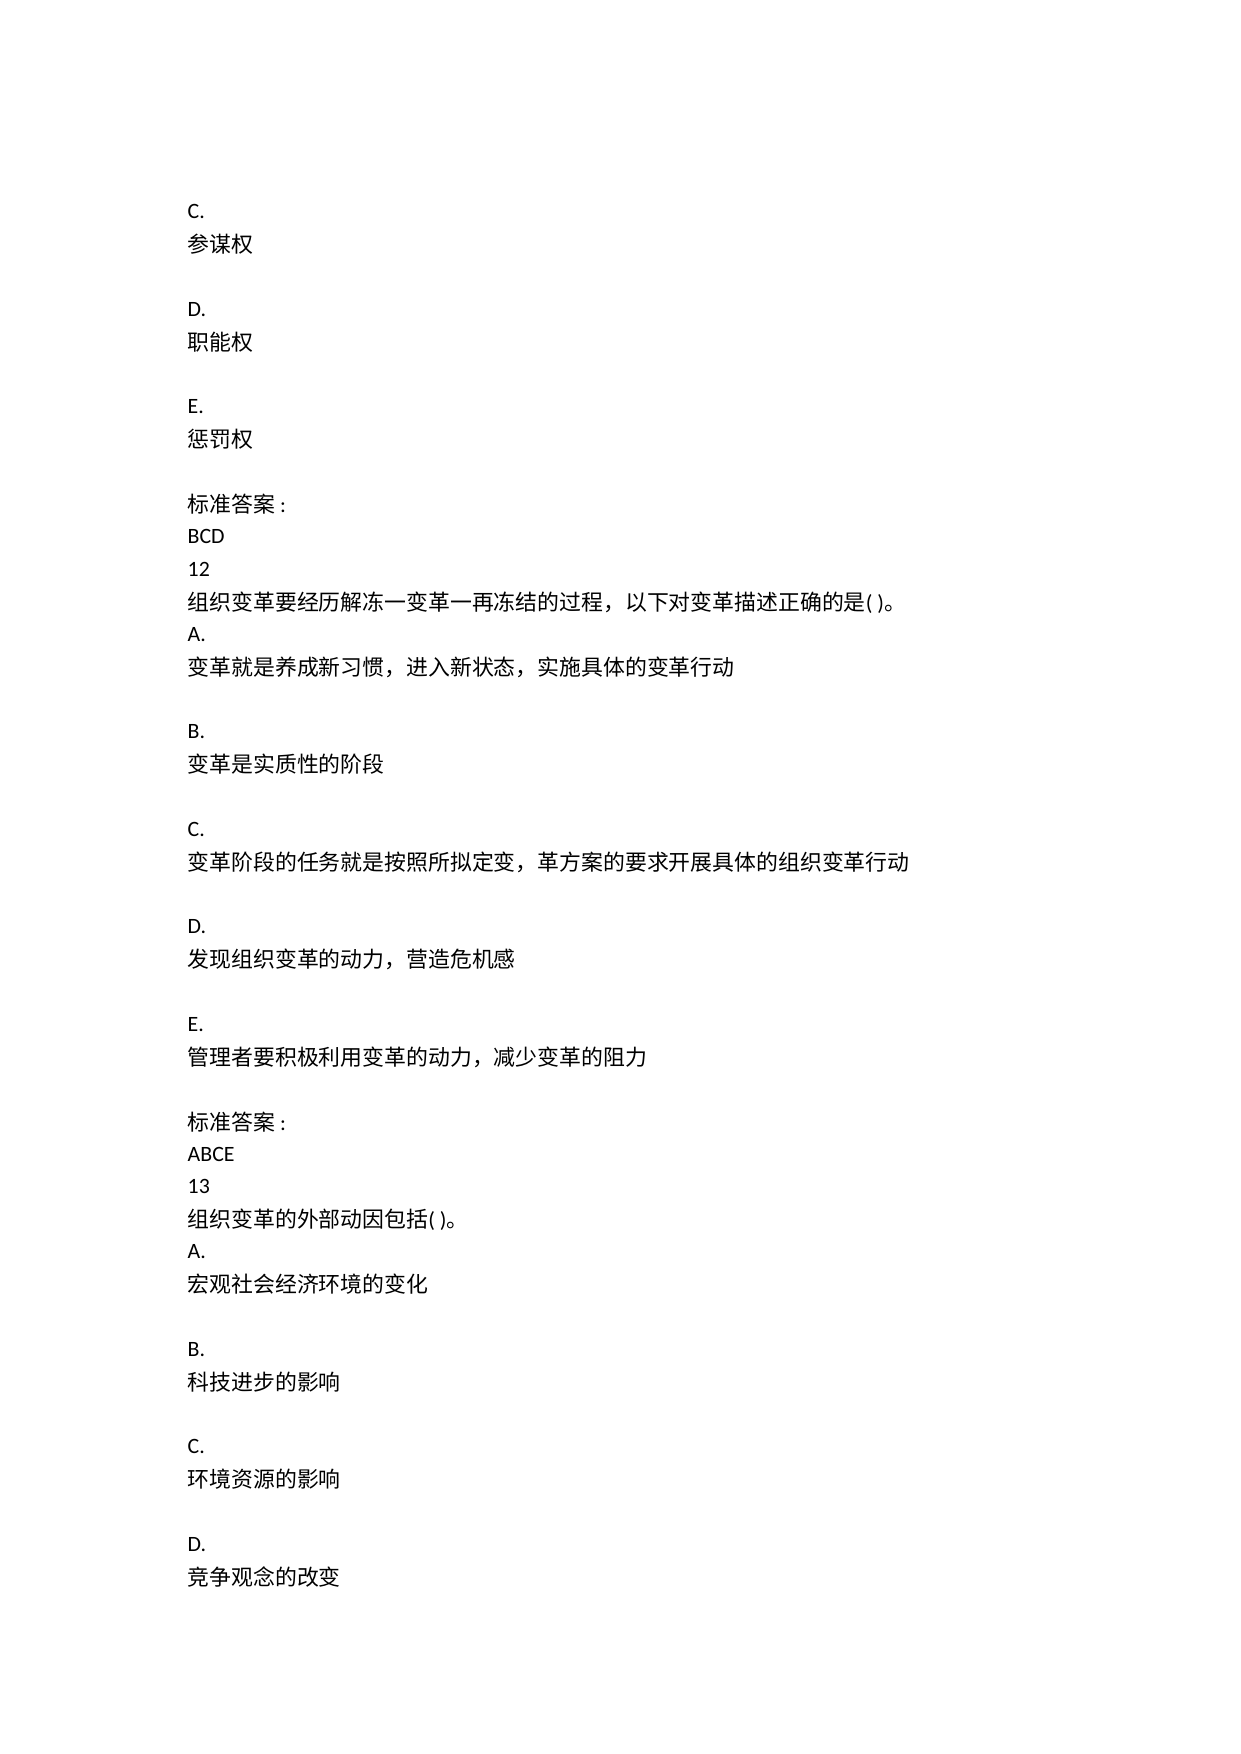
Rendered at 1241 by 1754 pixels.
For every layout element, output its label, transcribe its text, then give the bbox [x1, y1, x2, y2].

text D. [187, 292, 1053, 324]
text 组织变革的外部动因包括( )。 [187, 1202, 1053, 1234]
text 环境资源的影响 [187, 1462, 1053, 1494]
text 12 [187, 552, 1053, 584]
text 科技进步的影响 [187, 1364, 1053, 1397]
text E. [187, 1007, 1053, 1039]
text 参谋权 [187, 227, 1053, 259]
text 管理者要积极利用变革的动力，减少变革的阻力 [187, 1039, 1053, 1072]
text 竞争观念的改变 [187, 1559, 1053, 1592]
text 标准答案 : [187, 1104, 1053, 1137]
text 13 [187, 1169, 1053, 1202]
text 惩罚权 [187, 422, 1053, 454]
text 变革是实质性的阶段 [187, 747, 1053, 779]
text D. [187, 909, 1053, 942]
text 宏观社会经济环境的变化 [187, 1267, 1053, 1299]
text 发现组织变革的动力，营造危机感 [187, 942, 1053, 974]
text A. [187, 1234, 1053, 1267]
text C. [187, 812, 1053, 844]
text 职能权 [187, 324, 1053, 357]
text BCD [187, 519, 1053, 552]
text 标准答案 : [187, 487, 1053, 519]
text 变革阶段的任务就是按照所拟定变，革方案的要求开展具体的组织变革行动 [187, 844, 1053, 877]
text ABCE [187, 1137, 1053, 1169]
text D. [187, 1527, 1053, 1559]
text 组织变革要经历解冻一变革一再冻结的过程，以下对变革描述正确的是( )。 [187, 584, 1053, 617]
text 变革就是养成新习惯，进入新状态，实施具体的变革行动 [187, 649, 1053, 682]
text C. [187, 194, 1053, 227]
text B. [187, 714, 1053, 747]
text E. [187, 389, 1053, 422]
text B. [187, 1332, 1053, 1364]
text A. [187, 617, 1053, 649]
text C. [187, 1429, 1053, 1462]
